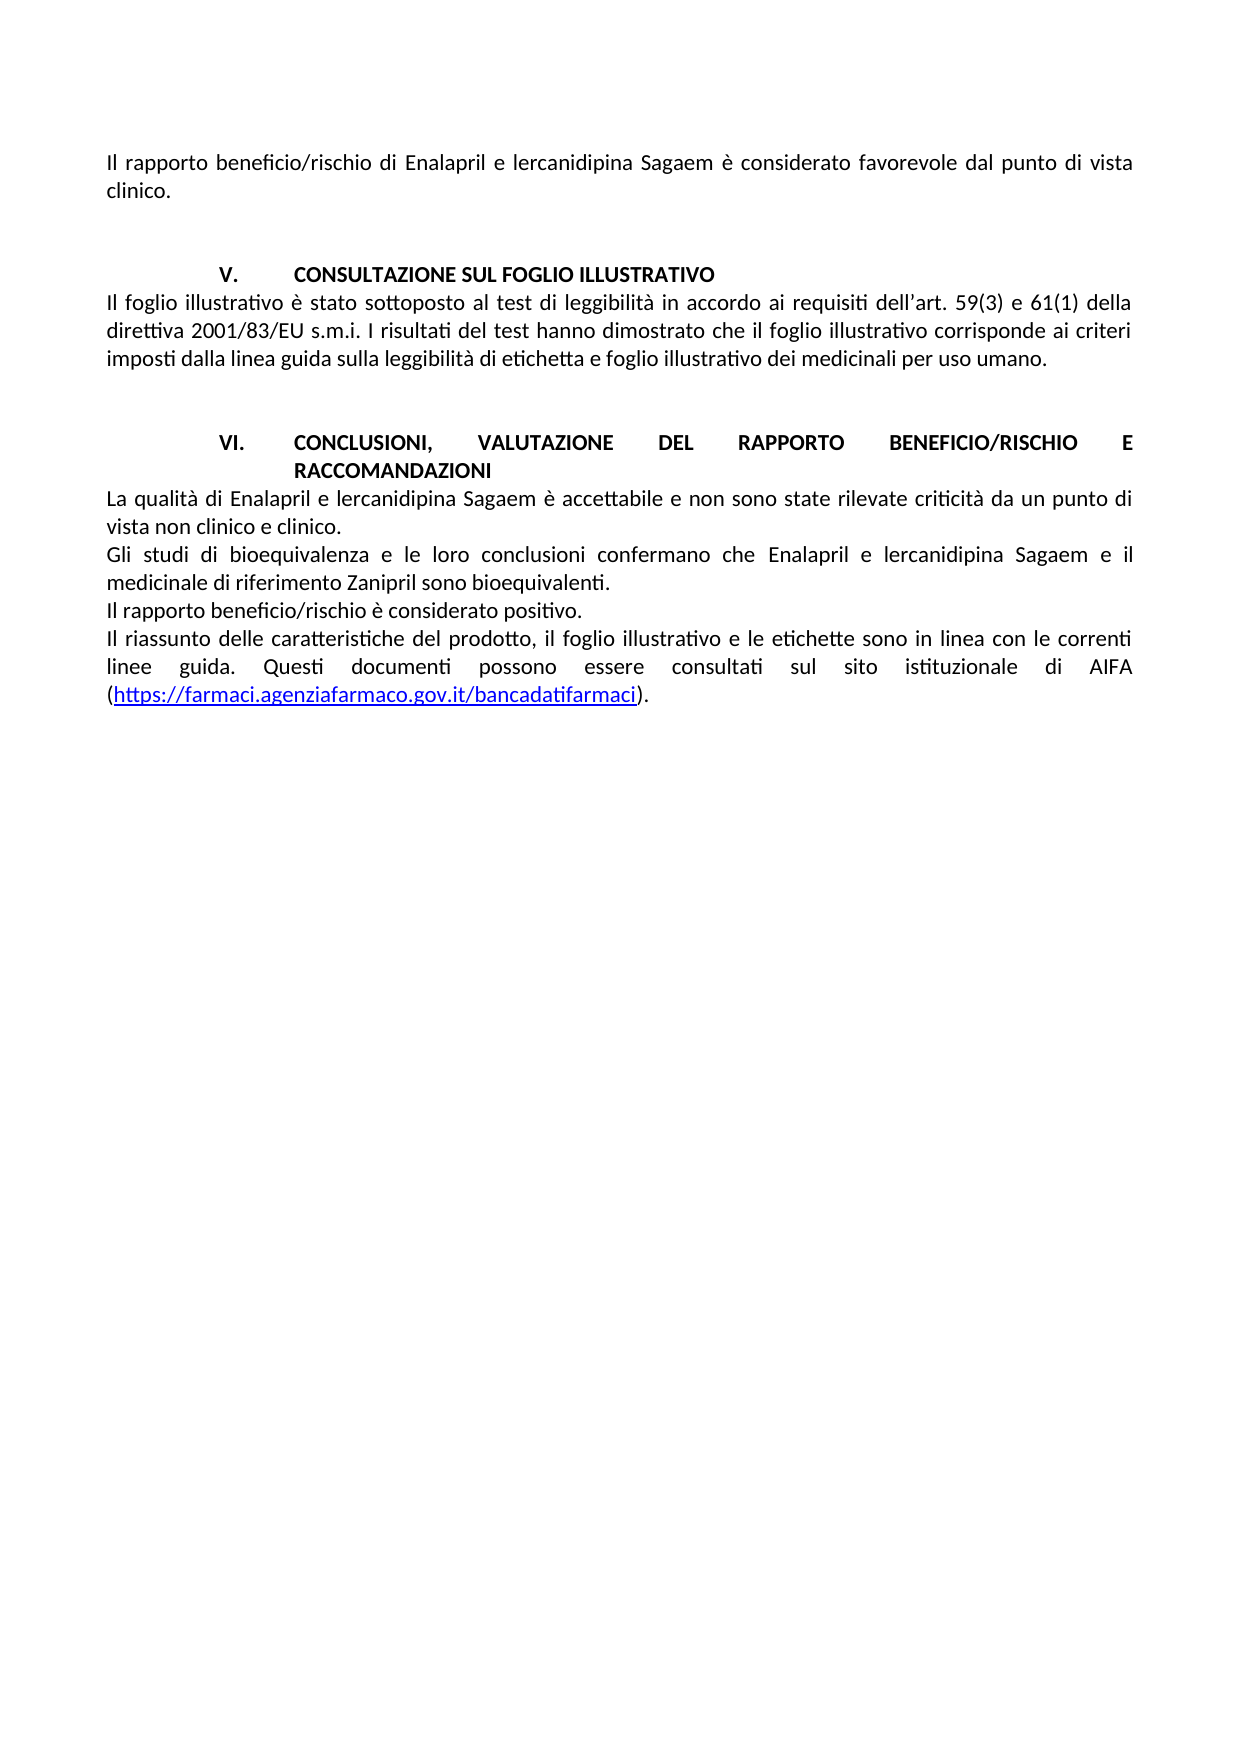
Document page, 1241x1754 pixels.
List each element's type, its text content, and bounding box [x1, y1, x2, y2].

list CONCLUSIONI, VALUTAZIONE DEL RAPPORTO BENEFICIO/RISCHIO E RACCOMANDAZIONI [219, 428, 1134, 484]
text Il foglio illustrativo è stato sottoposto al test di leggibilità in accordo ai requisiti dell’art. 59(3) e 61(1) della direttiva 2001/83/EU s.m.i. I risultati del test hanno dimostrato che il foglio illustrativo corrisponde ai criteri imposti dalla linea guida sulla leggibilità di etichetta e foglio illustrativo dei medicinali per uso umano. [106, 288, 1134, 372]
list CONSULTAZIONE SUL FOGLIO ILLUSTRATIVO [219, 260, 1134, 288]
text Il riassunto delle caratteristiche del prodotto, il foglio illustrativo e le etichette sono in linea con le correnti linee guida. Questi documenti possono essere consultati sul sito istituzionale di AIFA (https://farmaci.agenziafarmaco.gov.it/bancadatifarmaci). [106, 624, 1134, 708]
text Il rapporto beneficio/rischio è considerato positivo. [106, 596, 1134, 624]
list Il rapporto beneficio/rischio di Enalapril e lercanidipina Sagaem è considerato favorevole dal punto di vista clinico. [106, 148, 1134, 204]
text La qualità di Enalapril e lercanidipina Sagaem è accettabile e non sono state rilevate criticità da un punto di vista non clinico e clinico. [106, 484, 1134, 540]
text Gli studi di bioequivalenza e le loro conclusioni confermano che Enalapril e lercanidipina Sagaem e il medicinale di riferimento Zanipril sono bioequivalenti. [106, 540, 1134, 596]
